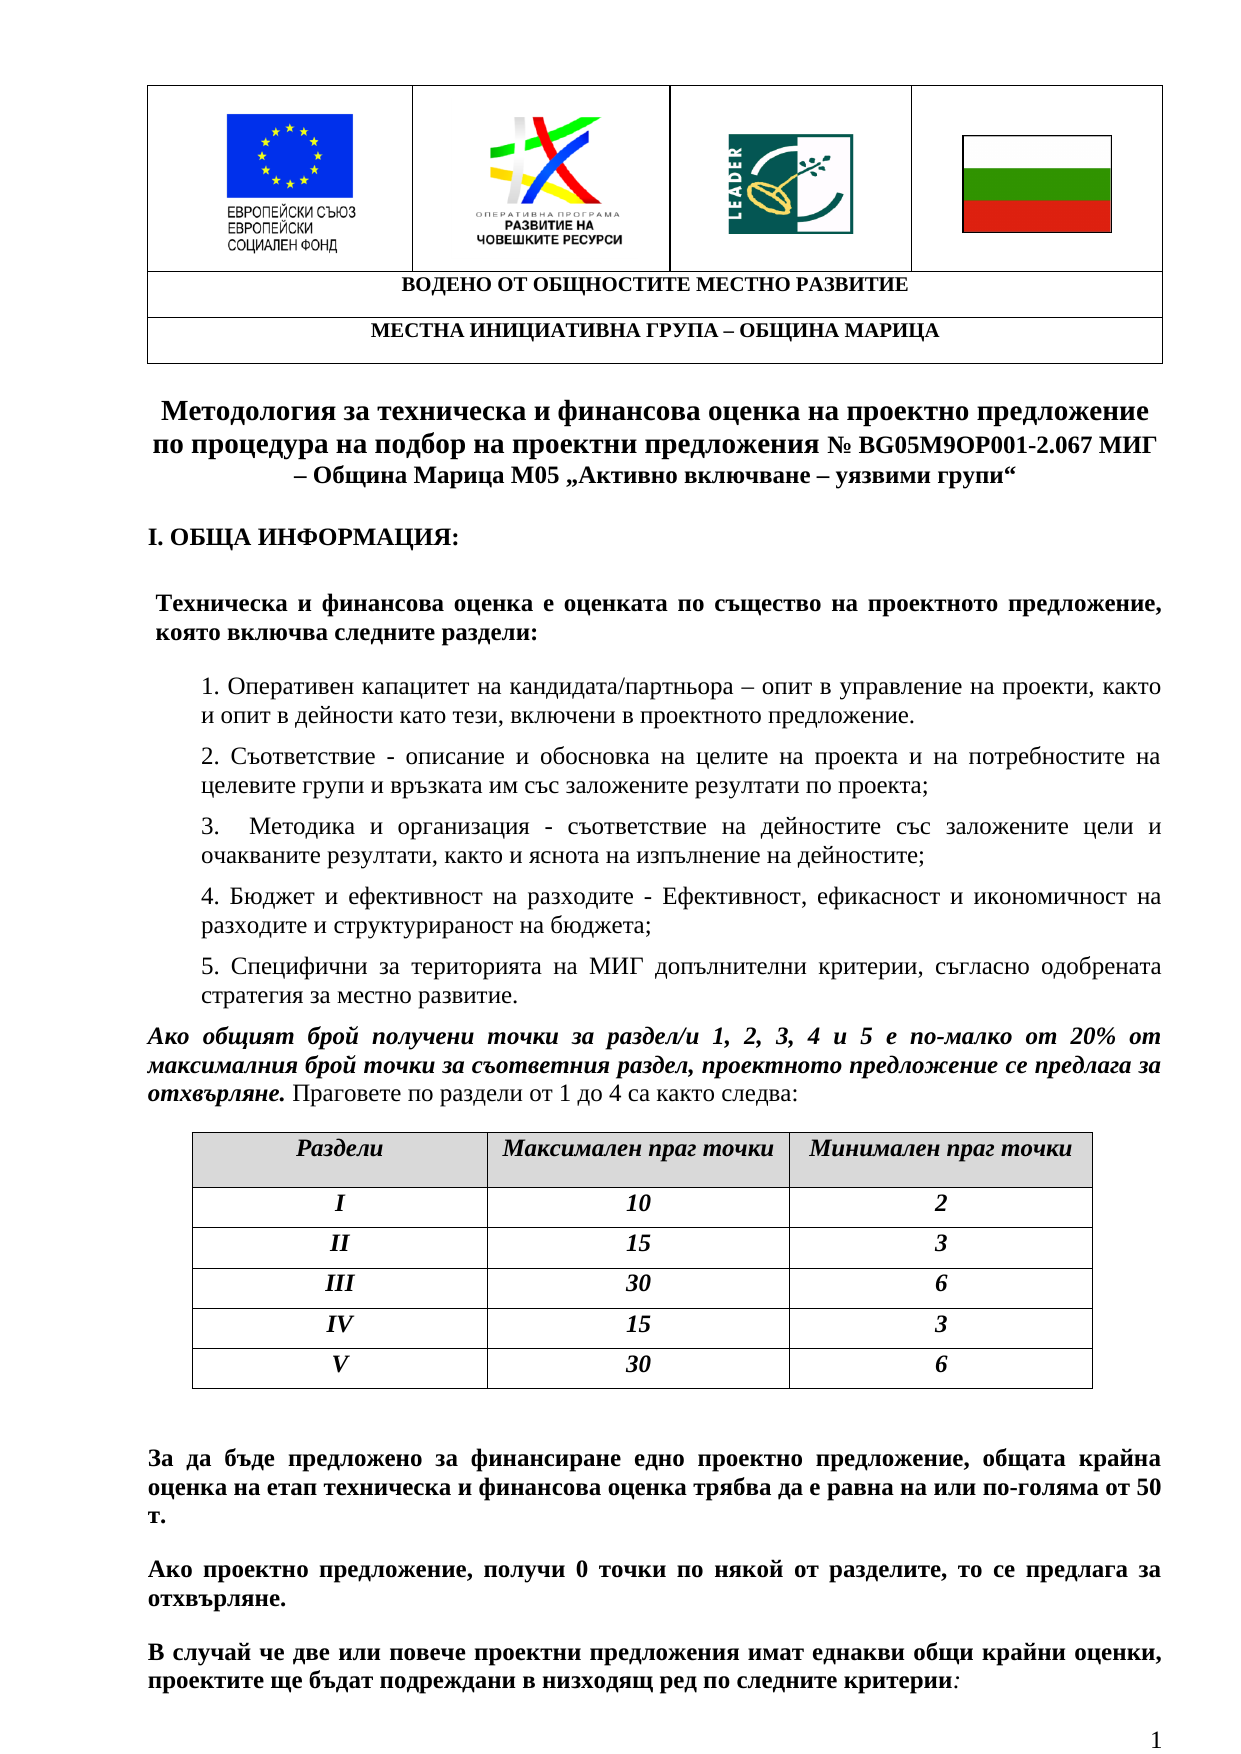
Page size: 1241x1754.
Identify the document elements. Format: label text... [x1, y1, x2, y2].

picture [451, 98, 639, 259]
table_cell 10 [488, 1188, 789, 1227]
table_cell 15 [488, 1309, 789, 1348]
text За да бъде предложено за финансиране едно проектно предложение, общата крайна оценка на етап техническа и финансова оценка трябва да е равна на или по-голяма от 50 т. [148, 1443, 1162, 1529]
table_cell 30 [488, 1269, 789, 1308]
table_header Минимален праг точки [790, 1133, 1092, 1187]
text 5. Специфични за територията на МИГ допълнителни критерии, съгласно одобрената стратегия за местно развитие. [201, 951, 1162, 1008]
table_cell 6 [790, 1349, 1092, 1388]
text Ако общият брой получени точки за раздел/и 1, 2, 3, 4 и 5 е по-малко от 20% от максималния брой точки за съответния раздел, проектното предложение се предлага за отхвърляне. Праговете по раздели от 1 до 4 са както следва: [148, 1021, 1162, 1107]
text 1. Oперативен капацитет на кандидата/партньора – опит в управление на проекти, както и опит в дейности като тези, включени в проектното предложение. [201, 671, 1162, 728]
text Техническа и финансова оценка е оценката по същество на проектното предложение, която включва следните раздели: [155, 588, 1162, 646]
table_cell III [193, 1269, 487, 1308]
text 3. Методика и организация - съответствие на дейностите със заложените цели и очакваните резултати, както и яснота на изпълнение на дейностите; [201, 811, 1162, 868]
table_cell 2 [790, 1188, 1092, 1227]
table_header Максимален праг точки [488, 1133, 789, 1187]
table_cell ВОДЕНО ОТ ОБЩНОСТИТЕ МЕСТНО РАЗВИТИЕ [148, 272, 1162, 317]
table_cell МЕСТНА ИНИЦИАТИВНА ГРУПА – ОБЩИНА МАРИЦА [148, 318, 1162, 363]
table_header [912, 86, 1162, 271]
text В случай че две или повече проектни предложения имат еднакви общи крайни оценки, проектите ще бъдат подреждани в низходящ ред по следните критерии: [148, 1637, 1162, 1694]
picture [217, 85, 398, 271]
table_cell V [193, 1349, 487, 1388]
table_header [671, 86, 911, 271]
text I. ОБЩА ИНФОРМАЦИЯ: [148, 522, 1162, 551]
table_cell 15 [488, 1228, 789, 1267]
picture [728, 134, 854, 234]
table_cell 6 [790, 1269, 1092, 1308]
text 2. Съответствие - описание и обосновка на целите на проекта и на потребностите на целевите групи и връзката им със заложените резултати по проекта; [201, 741, 1162, 798]
table_cell 30 [488, 1349, 789, 1388]
table_cell II [193, 1228, 487, 1267]
text 4. Бюджет и ефективност на разходите - Ефективност, ефикасност и икономичност на разходите и структурираност на бюджета; [201, 881, 1162, 938]
table_cell 3 [790, 1309, 1092, 1348]
text Ако проектно предложение, получи 0 точки по някой от разделите, то се предлага за отхвърляне. [148, 1554, 1162, 1612]
table_cell IV [193, 1309, 487, 1348]
table_header [398, 86, 412, 271]
table_header [413, 86, 669, 271]
table_header [148, 86, 217, 271]
table_cell 3 [790, 1228, 1092, 1267]
text Методология за техническа и финансова оценка на проектно предложение по процедура на подбор на проектни предложения № BG05M9OP001-2.067 МИГ – Община Марица М05 „Активно включване – уязвими групи“ [148, 393, 1162, 489]
table_cell I [193, 1188, 487, 1227]
table_header Раздели [193, 1133, 487, 1187]
